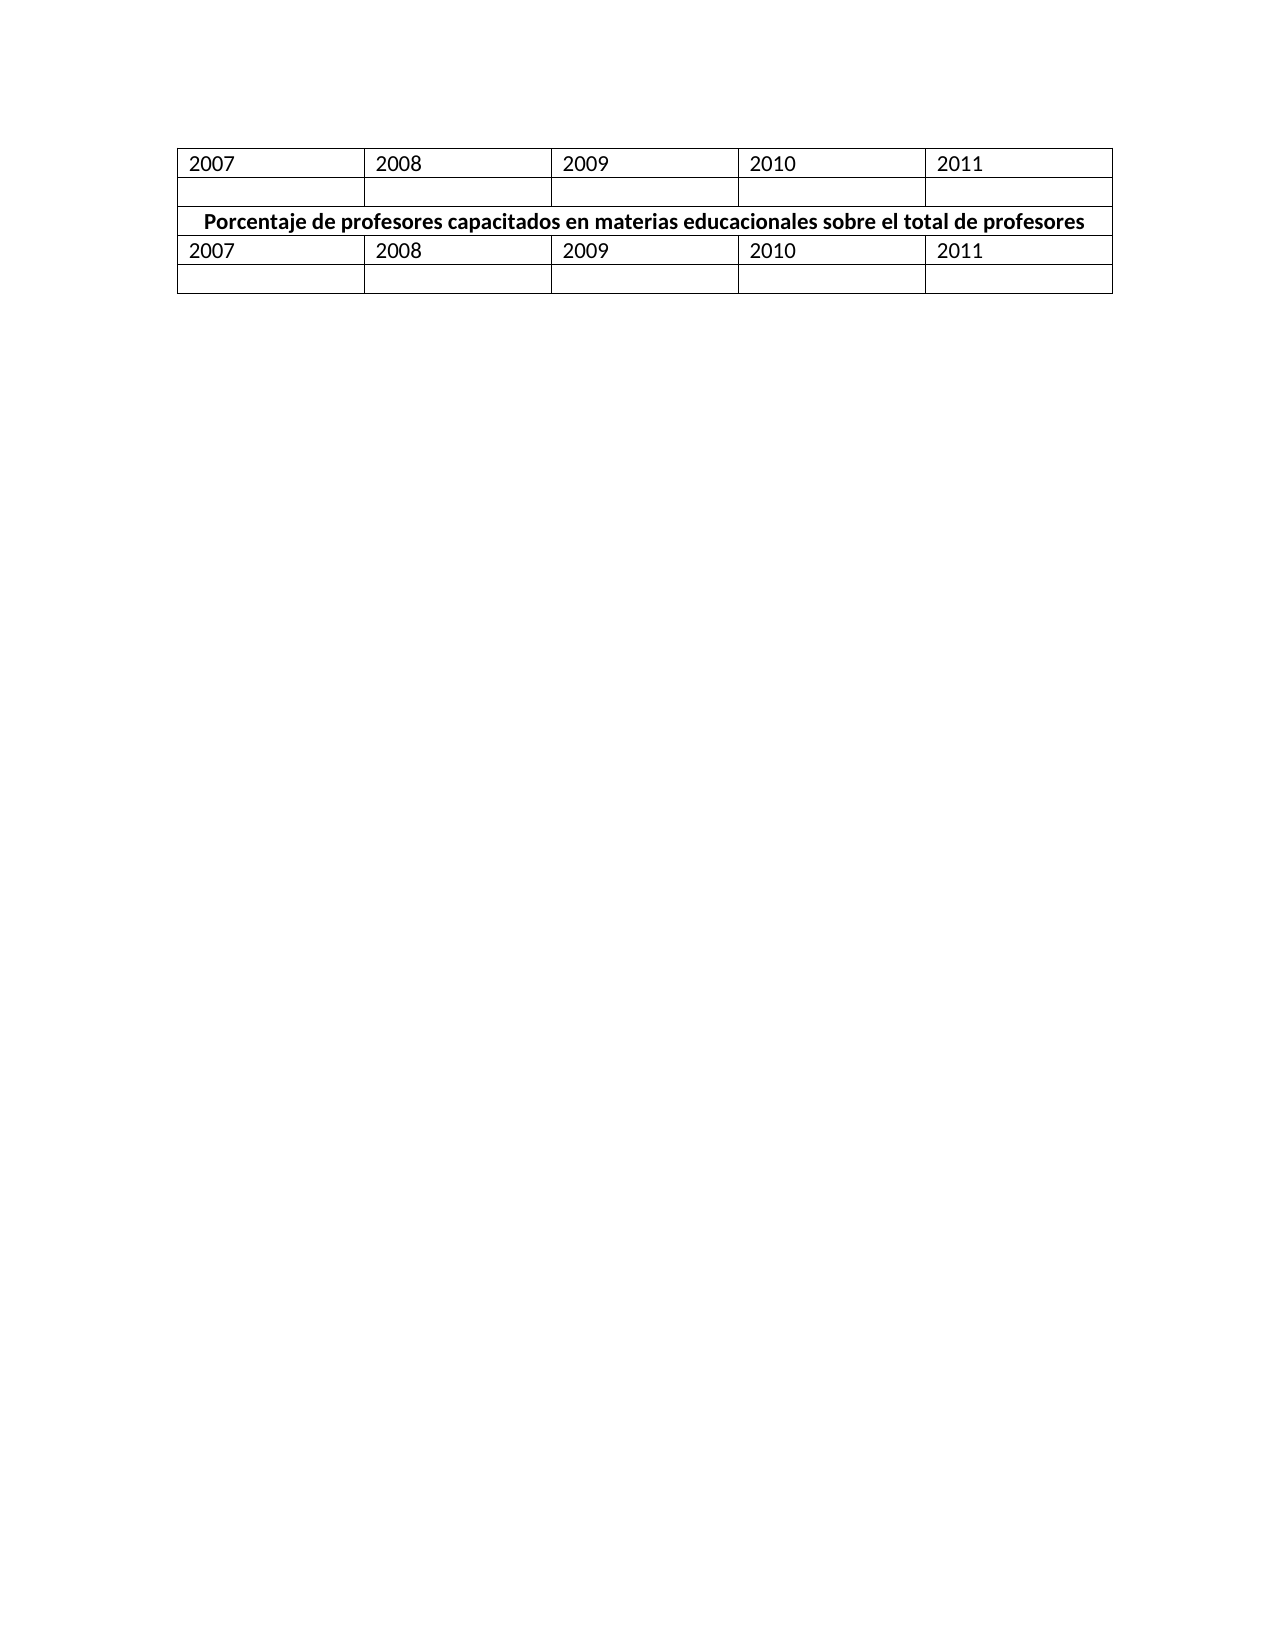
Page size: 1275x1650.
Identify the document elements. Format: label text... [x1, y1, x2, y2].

table_cell 2011 [926, 149, 1112, 177]
table_cell 2011 [926, 236, 1112, 264]
table_cell 2010 [739, 236, 925, 264]
table_cell 2008 [365, 149, 551, 177]
table_cell 2010 [739, 149, 925, 177]
table_cell 2009 [552, 149, 738, 177]
table_cell [365, 265, 551, 293]
table_cell 2007 [178, 236, 364, 264]
table_cell [739, 178, 925, 206]
table_cell [926, 265, 1112, 293]
table_cell Porcentaje de profesores capacitados en materias educacionales sobre el total de profesores [178, 207, 1112, 235]
table_cell [178, 178, 364, 206]
table_cell [739, 265, 925, 293]
table_cell [365, 178, 551, 206]
table_cell [926, 178, 1112, 206]
table_cell [552, 265, 738, 293]
table_cell [552, 178, 738, 206]
table_cell [178, 265, 364, 293]
table_cell 2008 [365, 236, 551, 264]
table_cell 2009 [552, 236, 738, 264]
table_cell 2007 [178, 149, 364, 177]
